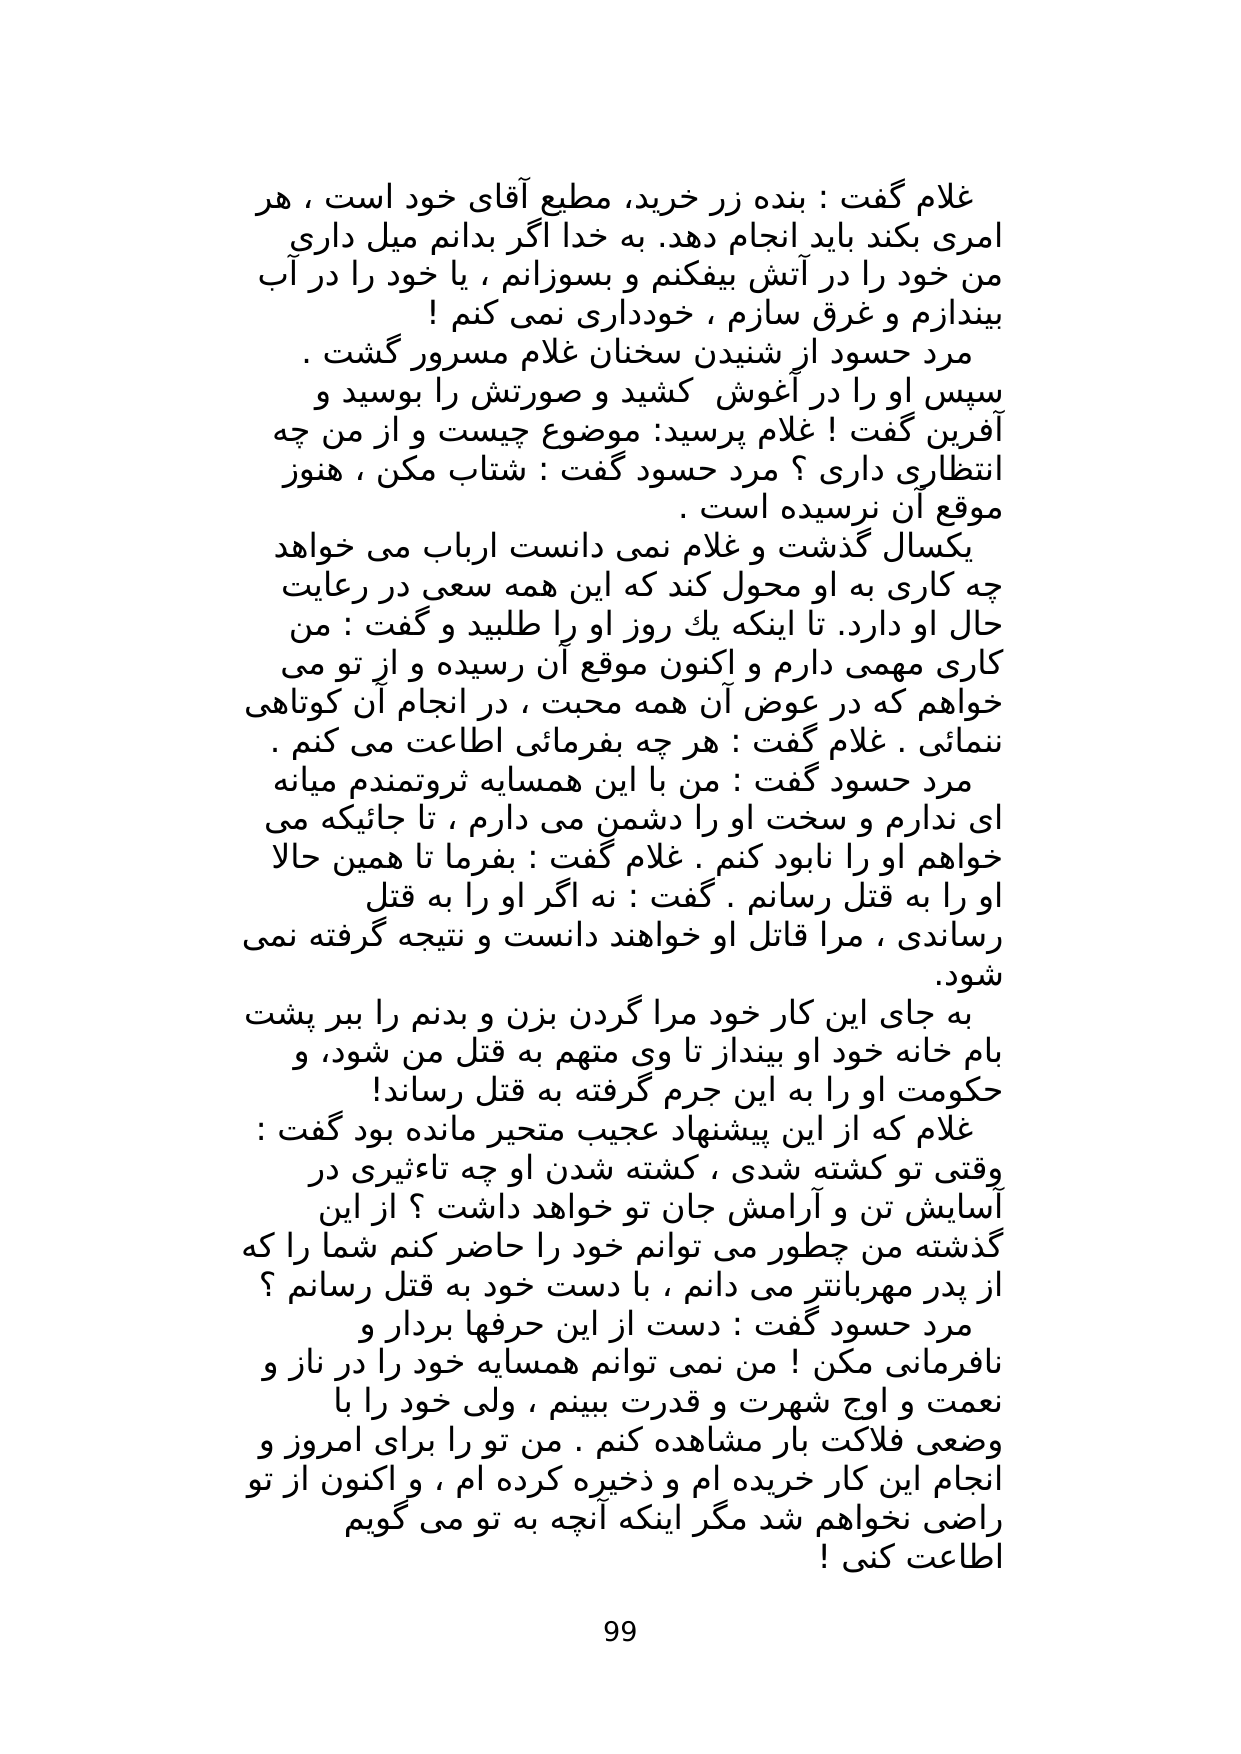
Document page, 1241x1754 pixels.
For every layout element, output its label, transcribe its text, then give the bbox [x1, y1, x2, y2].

text مرد حسود گفت : دست از اين حرفها بردار و نافرمانى مكن ! من نمى توانم همسايه خود را در ناز و نعمت و اوج شهرت و قدرت ببينم ، ولى خود را با وضعى فلاكت بار مشاهده كنم . من تو را براى امروز و انجام اين كار خريده ام و ذخيره كرده ام ، و اكنون از تو راضى نخواهم شد مگر اينكه آنچه به تو مى گويم اطاعت كنى ! [236, 1304, 1004, 1576]
text غلام گفت : بنده زر خريد، مطيع آقاى خود است ، هر امرى بكند بايد انجام دهد. به خدا اگر بدانم ميل دارى من خود را در آتش بيفكنم و بسوزانم ، يا خود را در آب بيندازم و غرق سازم ، خوددارى نمى كنم ! [236, 177, 1004, 333]
text به جاى اين كار خود مرا گردن بزن و بدنم را ببر پشت بام خانه خود او بينداز تا وى متهم به قتل من شود، و حكومت او را به اين جرم گرفته به قتل رساند! [236, 993, 1004, 1110]
text مرد حسود گفت : من با اين همسايه ثروتمندم ميانه اى ندارم و سخت او را دشمن مى دارم ، تا جائيكه مى خواهم او را نابود كنم . غلام گفت : بفرما تا همين حالا او را به قتل رسانم . گفت : نه اگر او را به قتل رساندى ، مرا قاتل او خواهند دانست و نتيجه گرفته نمى شود. [236, 760, 1004, 993]
text غلام كه از اين پيشنهاد عجيب متحير مانده بود گفت : وقتى تو كشته شدى ، كشته شدن او چه تاءثيرى در آسايش تن و آرامش جان تو خواهد داشت ؟ از اين گذشته من چطور مى توانم خود را حاضر كنم شما را كه از پدر مهربانتر مى دانم ، با دست خود به قتل رسانم ؟ [236, 1110, 1004, 1304]
text يكسال گذشت و غلام نمى دانست ارباب مى خواهد چه كارى به او محول كند كه اين همه سعى در رعايت حال او دارد. تا اينكه يك روز او را طلبيد و گفت : من كارى مهمى دارم و اكنون موقع آن رسيده و از تو مى خواهم كه در عوض آن همه محبت ، در انجام آن كوتاهى ننمائى . غلام گفت : هر چه بفرمائى اطاعت مى كنم . [236, 527, 1004, 760]
text مرد حسود از شنيدن سخنان غلام مسرور گشت . سپس او را در آغوش ‍ كشيد و صورتش را بوسيد و آفرين گفت ! غلام پرسيد: موضوع چيست و از من چه انتظارى دارى ؟ مرد حسود گفت : شتاب مكن ، هنوز موقع آن نرسيده است . [236, 333, 1004, 527]
